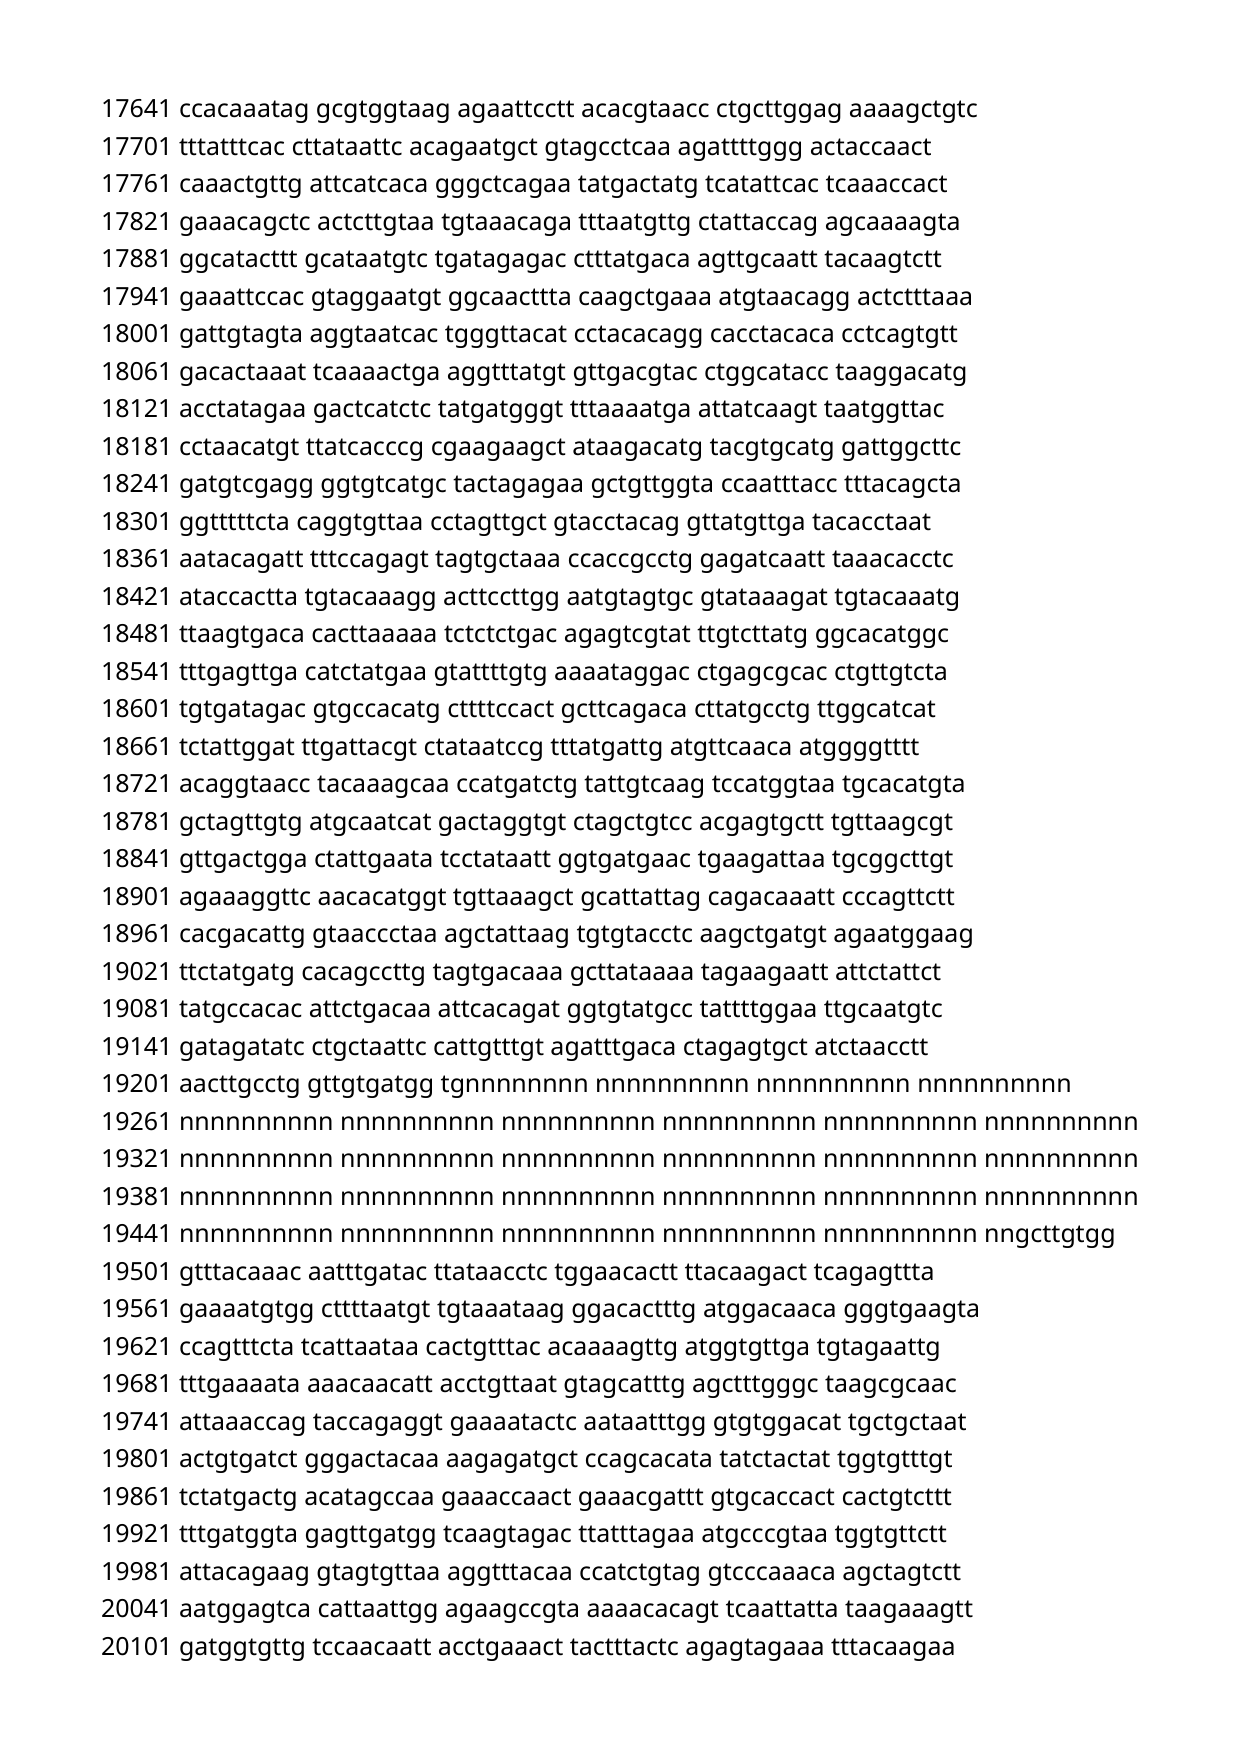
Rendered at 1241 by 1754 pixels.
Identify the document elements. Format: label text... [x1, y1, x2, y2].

text 18841 gttgactgga ctattgaata tcctataatt ggtgatgaac tgaagattaa tgcggcttgt [75, 839, 1165, 877]
text 19441 nnnnnnnnnn nnnnnnnnnn nnnnnnnnnn nnnnnnnnnn nnnnnnnnnn nngcttgtgg [75, 1214, 1165, 1252]
text 18721 acaggtaacc tacaaagcaa ccatgatctg tattgtcaag tccatggtaa tgcacatgta [75, 764, 1165, 802]
text 19801 actgtgatct gggactacaa aagagatgct ccagcacata tatctactat tggtgtttgt [75, 1439, 1165, 1477]
text 18001 gattgtagta aggtaatcac tgggttacat cctacacagg cacctacaca cctcagtgtt [75, 314, 1165, 352]
text 17701 tttatttcac cttataattc acagaatgct gtagcctcaa agattttggg actaccaact [75, 127, 1165, 164]
text 17821 gaaacagctc actcttgtaa tgtaaacaga tttaatgttg ctattaccag agcaaaagta [75, 202, 1165, 239]
text 19981 attacagaag gtagtgttaa aggtttacaa ccatctgtag gtcccaaaca agctagtctt [75, 1552, 1165, 1589]
text 19561 gaaaatgtgg cttttaatgt tgtaaataag ggacactttg atggacaaca gggtgaagta [75, 1289, 1165, 1327]
text 19741 attaaaccag taccagaggt gaaaatactc aataatttgg gtgtggacat tgctgctaat [75, 1402, 1165, 1439]
text 19921 tttgatggta gagttgatgg tcaagtagac ttatttagaa atgcccgtaa tggtgttctt [75, 1514, 1165, 1552]
text 17761 caaactgttg attcatcaca gggctcagaa tatgactatg tcatattcac tcaaaccact [75, 164, 1165, 202]
text 18661 tctattggat ttgattacgt ctataatccg tttatgattg atgttcaaca atggggtttt [75, 727, 1165, 764]
text 18121 acctatagaa gactcatctc tatgatgggt tttaaaatga attatcaagt taatggttac [75, 389, 1165, 427]
text 17881 ggcatacttt gcataatgtc tgatagagac ctttatgaca agttgcaatt tacaagtctt [75, 239, 1165, 277]
text 17641 ccacaaatag gcgtggtaag agaattcctt acacgtaacc ctgcttggag aaaagctgtc [75, 89, 1165, 127]
text 18241 gatgtcgagg ggtgtcatgc tactagagaa gctgttggta ccaatttacc tttacagcta [75, 464, 1165, 502]
text 18781 gctagttgtg atgcaatcat gactaggtgt ctagctgtcc acgagtgctt tgttaagcgt [75, 802, 1165, 839]
text 18601 tgtgatagac gtgccacatg cttttccact gcttcagaca cttatgcctg ttggcatcat [75, 689, 1165, 727]
text 19381 nnnnnnnnnn nnnnnnnnnn nnnnnnnnnn nnnnnnnnnn nnnnnnnnnn nnnnnnnnnn [75, 1177, 1165, 1214]
text 19861 tctatgactg acatagccaa gaaaccaact gaaacgattt gtgcaccact cactgtcttt [75, 1477, 1165, 1514]
text 17941 gaaattccac gtaggaatgt ggcaacttta caagctgaaa atgtaacagg actctttaaa [75, 277, 1165, 314]
text 19201 aacttgcctg gttgtgatgg tgnnnnnnnn nnnnnnnnnn nnnnnnnnnn nnnnnnnnnn [75, 1064, 1165, 1102]
text 18421 ataccactta tgtacaaagg acttccttgg aatgtagtgc gtataaagat tgtacaaatg [75, 577, 1165, 614]
text 18181 cctaacatgt ttatcacccg cgaagaagct ataagacatg tacgtgcatg gattggcttc [75, 427, 1165, 464]
text 19501 gtttacaaac aatttgatac ttataacctc tggaacactt ttacaagact tcagagttta [75, 1252, 1165, 1289]
text 18061 gacactaaat tcaaaactga aggtttatgt gttgacgtac ctggcatacc taaggacatg [75, 352, 1165, 389]
text 19081 tatgccacac attctgacaa attcacagat ggtgtatgcc tattttggaa ttgcaatgtc [75, 989, 1165, 1027]
text 18301 ggtttttcta caggtgttaa cctagttgct gtacctacag gttatgttga tacacctaat [75, 502, 1165, 539]
text 18961 cacgacattg gtaaccctaa agctattaag tgtgtacctc aagctgatgt agaatggaag [75, 914, 1165, 952]
text 19261 nnnnnnnnnn nnnnnnnnnn nnnnnnnnnn nnnnnnnnnn nnnnnnnnnn nnnnnnnnnn [75, 1102, 1165, 1139]
text 18901 agaaaggttc aacacatggt tgttaaagct gcattattag cagacaaatt cccagttctt [75, 877, 1165, 914]
text 18361 aatacagatt tttccagagt tagtgctaaa ccaccgcctg gagatcaatt taaacacctc [75, 539, 1165, 577]
text 20101 gatggtgttg tccaacaatt acctgaaact tactttactc agagtagaaa tttacaagaa [75, 1627, 1165, 1664]
text 18481 ttaagtgaca cacttaaaaa tctctctgac agagtcgtat ttgtcttatg ggcacatggc [75, 614, 1165, 652]
text 19141 gatagatatc ctgctaattc cattgtttgt agatttgaca ctagagtgct atctaacctt [75, 1027, 1165, 1064]
text 18541 tttgagttga catctatgaa gtattttgtg aaaataggac ctgagcgcac ctgttgtcta [75, 652, 1165, 689]
text 19681 tttgaaaata aaacaacatt acctgttaat gtagcatttg agctttgggc taagcgcaac [75, 1364, 1165, 1402]
text 19021 ttctatgatg cacagccttg tagtgacaaa gcttataaaa tagaagaatt attctattct [75, 952, 1165, 989]
text 20041 aatggagtca cattaattgg agaagccgta aaaacacagt tcaattatta taagaaagtt [75, 1589, 1165, 1627]
text 19621 ccagtttcta tcattaataa cactgtttac acaaaagttg atggtgttga tgtagaattg [75, 1327, 1165, 1364]
text 19321 nnnnnnnnnn nnnnnnnnnn nnnnnnnnnn nnnnnnnnnn nnnnnnnnnn nnnnnnnnnn [75, 1139, 1165, 1177]
